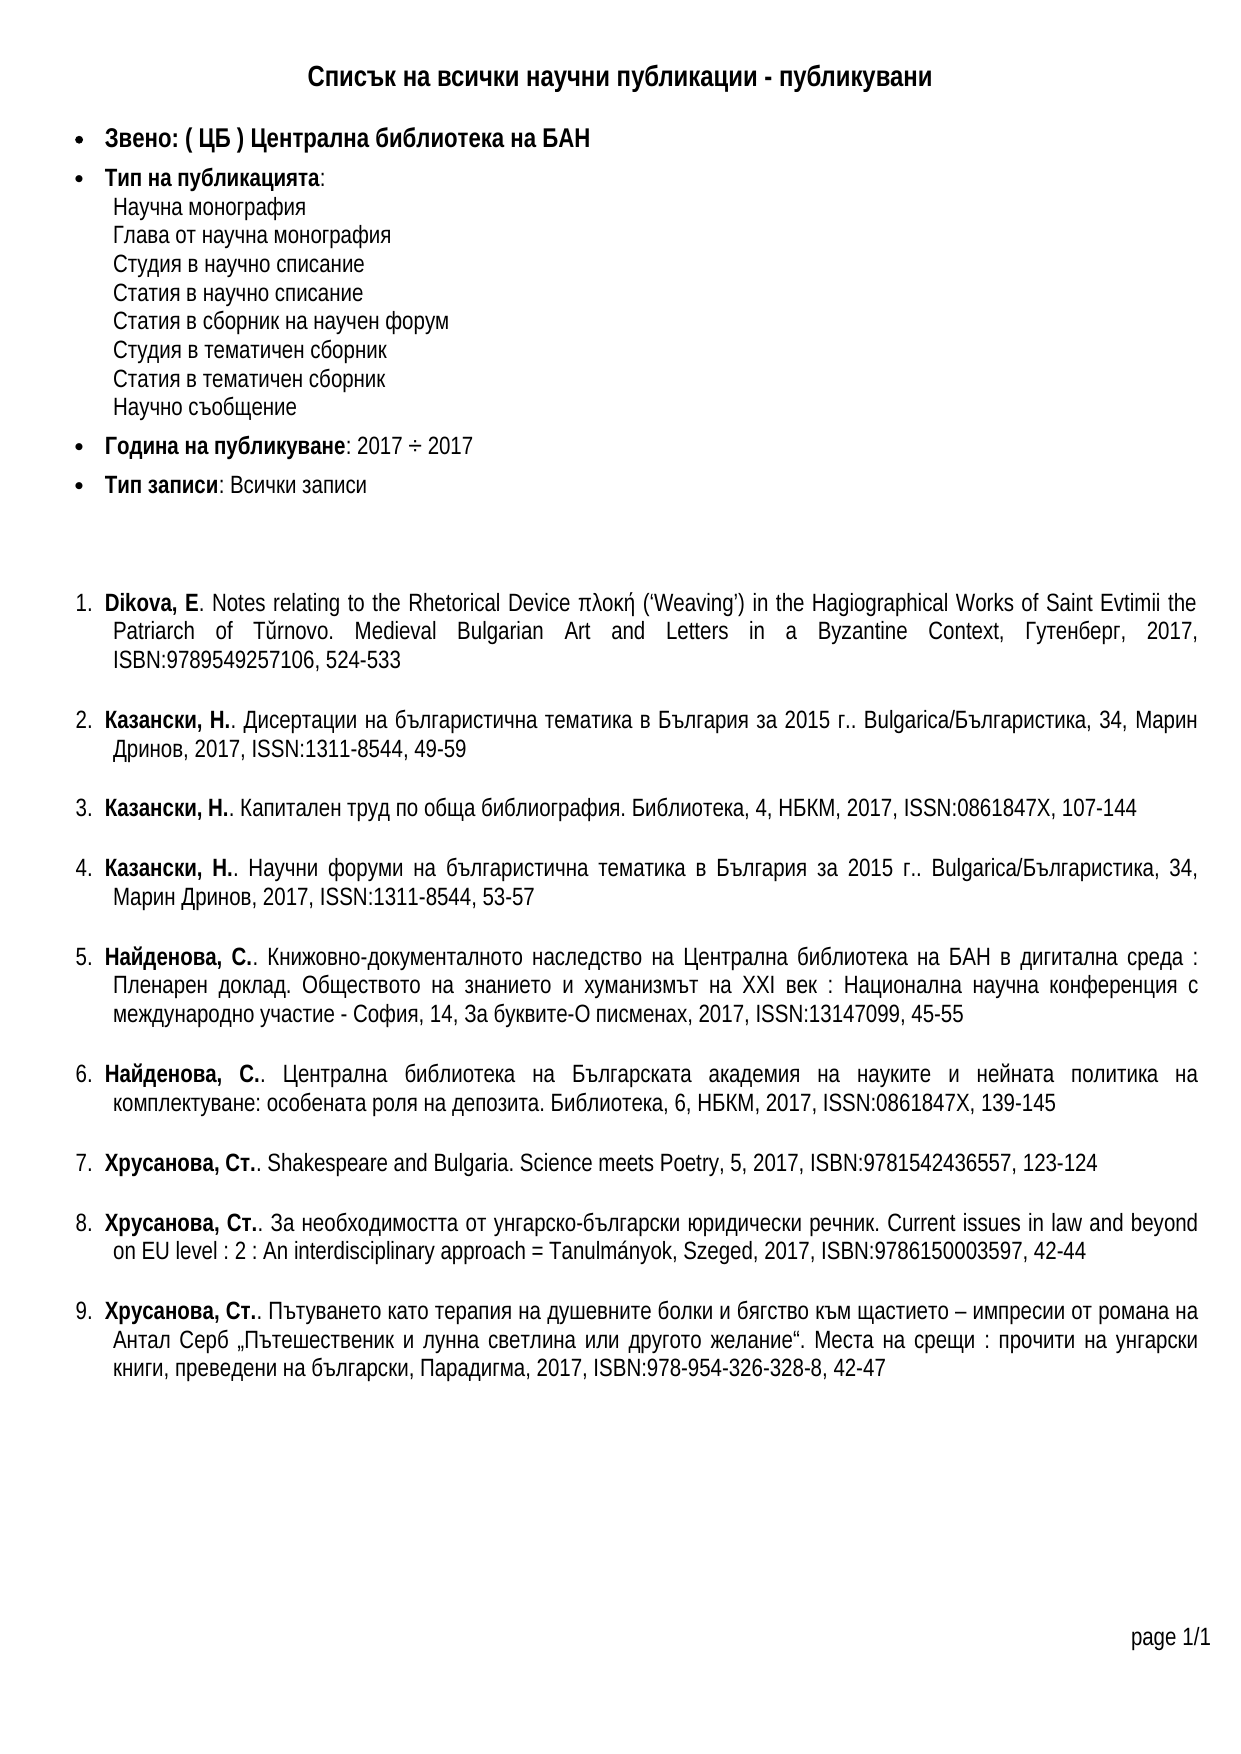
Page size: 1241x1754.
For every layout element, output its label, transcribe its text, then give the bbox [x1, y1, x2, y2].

list Найденова, С.. Централна библиотека на Българската академия на науките и нейната политика на комплектуване: особената роля на депозита. Библиотека, 6, НБКМ, 2017, ISSN:0861847Х, 139-145 [75, 1059, 1200, 1116]
list Година на публикуване: 2017 ÷ 2017 [75, 431, 1200, 460]
list Хрусанова, Ст.. За необходимостта от унгарско-български юридически речник. Current issues in law and beyond on EU level : 2 : An interdisciplinary approach = Tanulmányok, Szeged, 2017, ISBN:9786150003597, 42-44 [75, 1207, 1200, 1265]
list Казански, Н.. Научни форуми на българистична тематика в България за 2015 г.. Bulgarica/Българистика, 34, Марин Дринов, 2017, ISSN:1311-8544, 53-57 [75, 853, 1200, 911]
list Тип записи: Всички записи [75, 470, 1200, 499]
list Казански, Н.. Дисертации на българистична тематика в България за 2015 г.. Bulgarica/Българистика, 34, Марин Дринов, 2017, ISSN:1311-8544, 49-59 [75, 705, 1200, 762]
list Хрусанова, Ст.. Пътуването като терапия на душевните болки и бягство към щастието – импресии от романа на Антал Серб „Пътешественик и лунна светлина или другото желание“. Места на срещи : прочити на унгарски книги, преведени на български, Парадигма, 2017, ISBN:978-954-326-328-8, 42-47 [75, 1296, 1200, 1382]
list Тип на публикацията: Научна монография Глава от научна монография Студия в научно списание Статия в научно списание Статия в сборник на научен форум Студия в тематичен сборник Статия в тематичен сборник Научно съобщение [75, 163, 1200, 421]
list Казански, Н.. Капитален труд по обща библиография. Библиотека, 4, НБКМ, 2017, ISSN:0861847Х, 107-144 [75, 793, 1200, 822]
list Найденова, С.. Книжовно-документалното наследство на Централна библиотека на БАН в дигитална среда : Пленарен доклад. Обществото на знанието и хуманизмът на XXI век : Национална научна конференция с международно участие - София, 14, За буквите-О писменах, 2017, ISSN:13147099, 45-55 [75, 942, 1200, 1028]
list Dikova, E. Notes relating to the Rhetorical Device πλοκή (‘Weaving’) in the Hagiographical Works of Saint Evtimii the Patriarch of Tŭrnovo. Medieval Bulgarian Art and Letters in a Byzantine Context, Гутенберг, 2017, ISBN:9789549257106, 524-533 [75, 588, 1200, 674]
list Звено: ( ЦБ ) Централна библиотека на БАН [75, 122, 1200, 153]
list Хрусанова, Ст.. Shakespeare and Bulgaria. Science meets Poetry, 5, 2017, ISBN:9781542436557, 123-124 [75, 1148, 1200, 1176]
subtitle Списък на всички научни публикации - публикувани [29, 59, 1211, 92]
